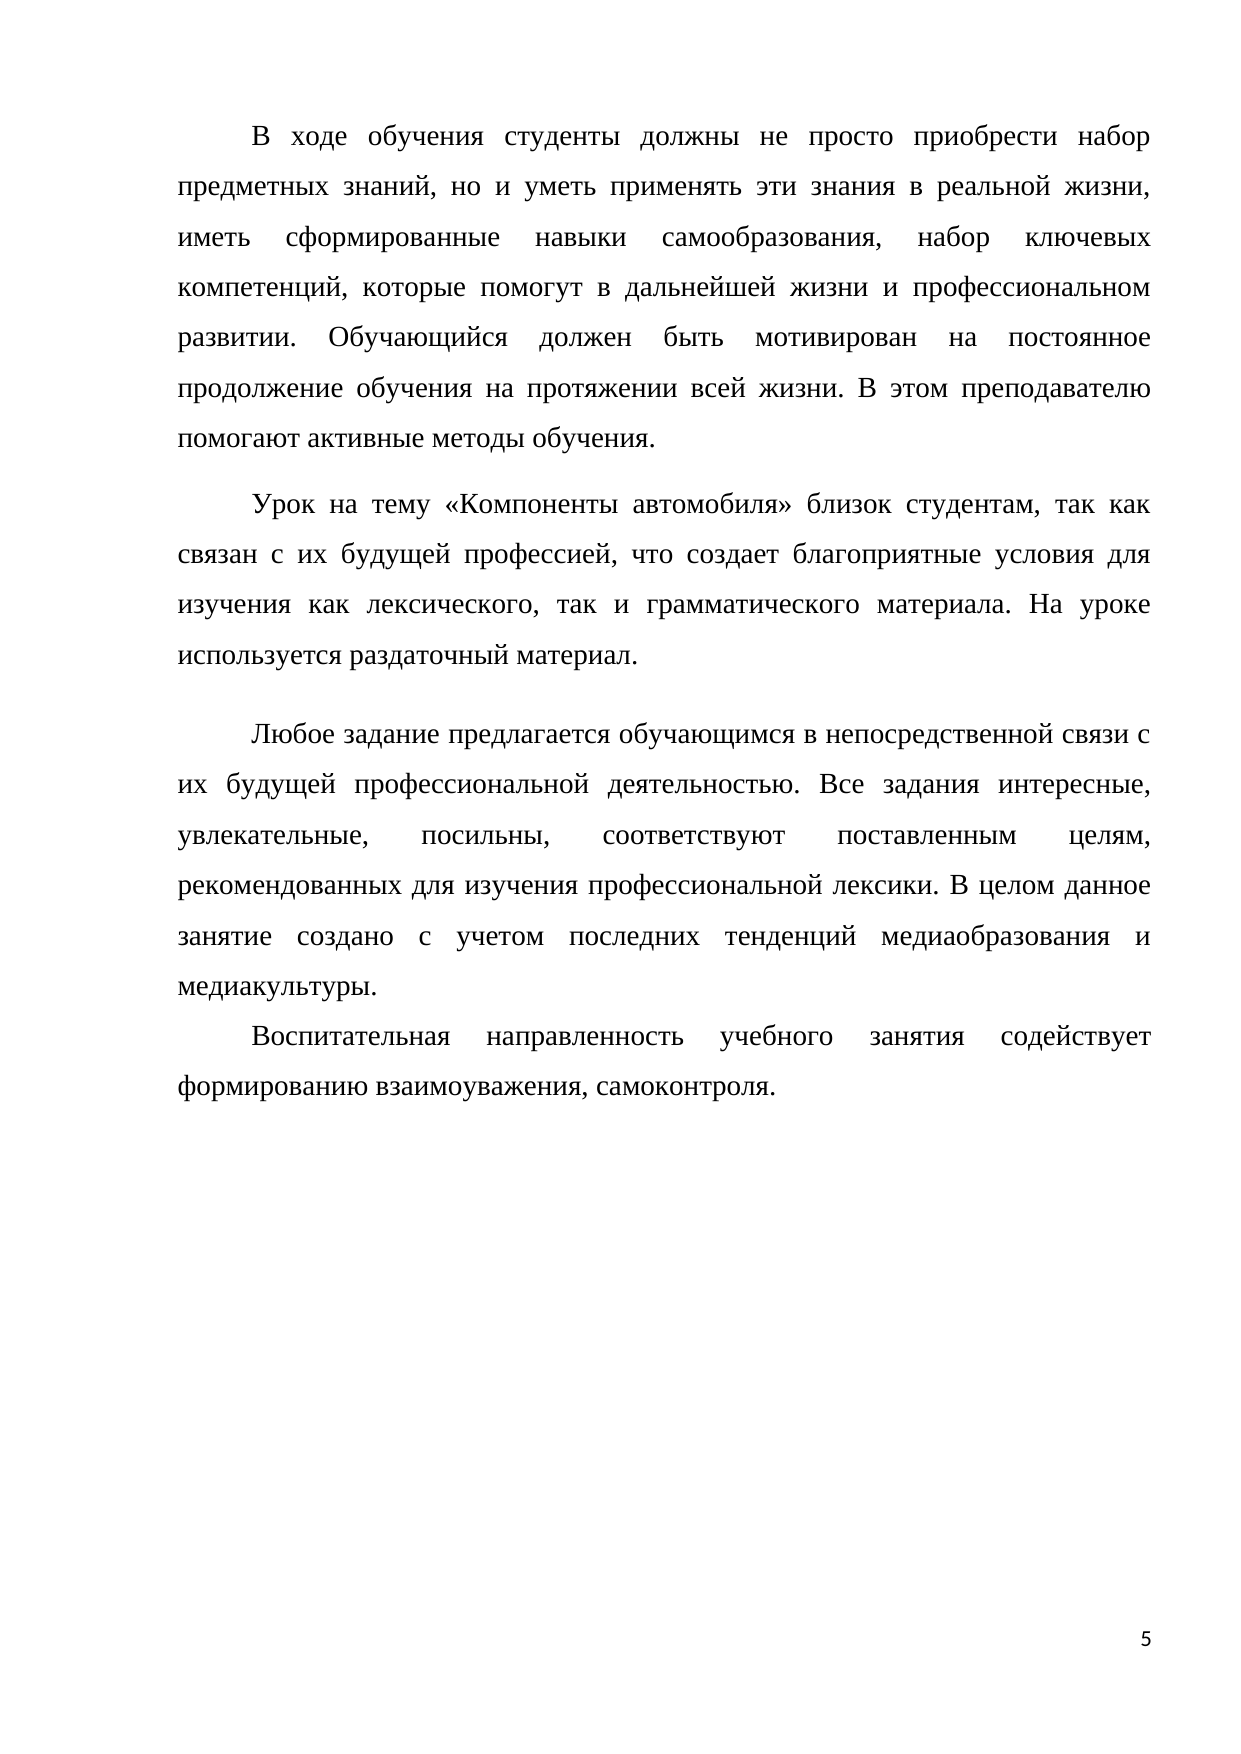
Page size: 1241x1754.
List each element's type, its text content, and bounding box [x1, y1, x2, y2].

text Урок на тему «Компоненты автомобиля» близок студентам, так как связан с их будущей профессией, что создает благоприятные условия для изучения как лексического, так и грамматического материала. На уроке используется раздаточный материал. [177, 486, 1152, 670]
text В ходе обучения студенты должны не просто приобрести набор предметных знаний, но и уметь применять эти знания в реальной жизни, иметь сформированные навыки самообразования, набор ключевых компетенций, которые помогут в дальнейшей жизни и профессиональном развитии. Обучающийся должен быть мотивирован на постоянное продолжение обучения на протяжении всей жизни. В этом преподавателю помогают активные методы обучения. [177, 118, 1152, 453]
text Воспитательная направленность учебного занятия содействует формированию взаимоуважения, самоконтроля. [177, 1018, 1152, 1102]
text Любое задание предлагается обучающимся в непосредственной связи с их будущей профессиональной деятельностью. Все задания интересные, увлекательные, посильны, соответствуют поставленным целям, рекомендованных для изучения профессиональной лексики. В целом данное занятие создано с учетом последних тенденций медиаобразования и медиакультуры. [177, 716, 1152, 1001]
